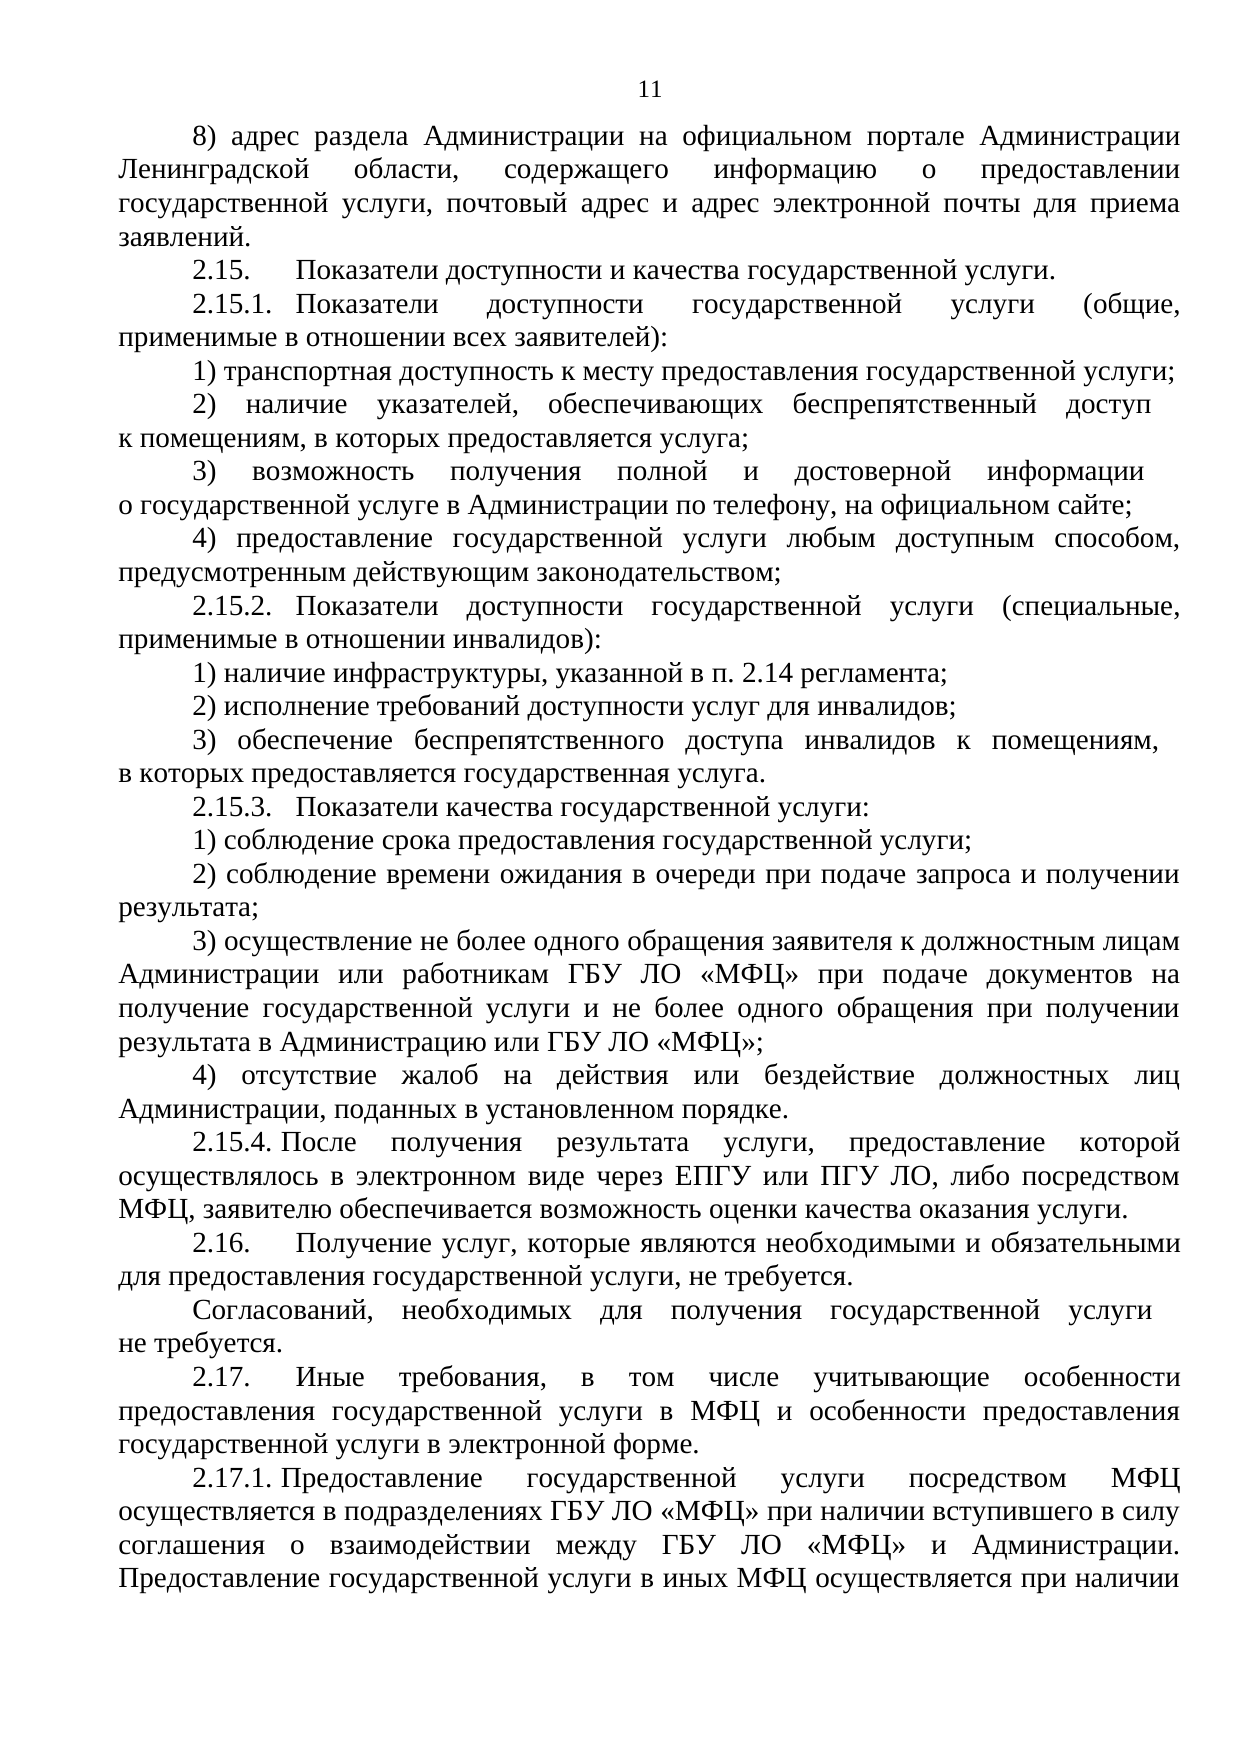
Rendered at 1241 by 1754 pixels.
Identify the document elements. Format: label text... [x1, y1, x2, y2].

text 2) исполнение требований доступности услуг для инвалидов; [118, 688, 1181, 722]
text 4) отсутствие жалоб на действия или бездействие должностных лиц Администрации, поданных в установленном порядке. [118, 1057, 1181, 1124]
text 2) наличие указателей, обеспечивающих беспрепятственный доступ к помещениям, в которых предоставляется услуга; [118, 386, 1181, 453]
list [118, 1460, 1181, 1594]
list Показатели доступности государственной услуги (специальные, применимые в отношении инвалидов): [118, 588, 1181, 655]
text 1) наличие инфраструктуры, указанной в п. 2.14 регламента; [118, 655, 1181, 688]
text 1) соблюдение срока предоставления государственной услуги; [118, 822, 1181, 856]
text 3) обеспечение беспрепятственного доступа инвалидов к помещениям, в которых предоставляется государственная услуга. [118, 722, 1181, 789]
list Показатели качества государственной услуги: [118, 789, 1181, 822]
list Показатели доступности государственной услуги (общие, применимые в отношении всех заявителей): [118, 286, 1181, 353]
list Показатели доступности и качества государственной услуги. [118, 252, 1181, 286]
text 1) транспортная доступность к месту предоставления государственной услуги; [118, 353, 1181, 386]
list Иные требования, в том числе учитывающие особенности предоставления государственной услуги в МФЦ и особенности предоставления государственной услуги в электронной форме. [118, 1359, 1181, 1460]
list Получение услуг, которые являются необходимыми и обязательными для предоставления государственной услуги, не требуется. [118, 1225, 1181, 1292]
text Согласований, необходимых для получения государственной услуги не требуется. [118, 1292, 1181, 1359]
text 4) предоставление государственной услуги любым доступным способом, предусмотренным действующим законодательством; [118, 521, 1181, 588]
text 8) адрес раздела Администрации на официальном портале Администрации Ленинградской области, содержащего информацию о предоставлении государственной услуги, почтовый адрес и адрес электронной почты для приема заявлений. [118, 118, 1181, 252]
text 2) соблюдение времени ожидания в очереди при подаче запроса и получении результата; [118, 856, 1181, 923]
list После получения результата услуги, предоставление которой осуществлялось в электронном виде через ЕПГУ или ПГУ ЛО, либо посредством МФЦ, заявителю обеспечивается возможность оценки качества оказания услуги. [118, 1124, 1181, 1225]
text 3) возможность получения полной и достоверной информации о государственной услуге в Администрации по телефону, на официальном сайте; [118, 453, 1181, 521]
text 3) осуществление не более одного обращения заявителя к должностным лицам Администрации или работникам ГБУ ЛО «МФЦ» при подаче документов на получение государственной услуги и не более одного обращения при получении результата в Администрацию или ГБУ ЛО «МФЦ»; [118, 923, 1181, 1057]
